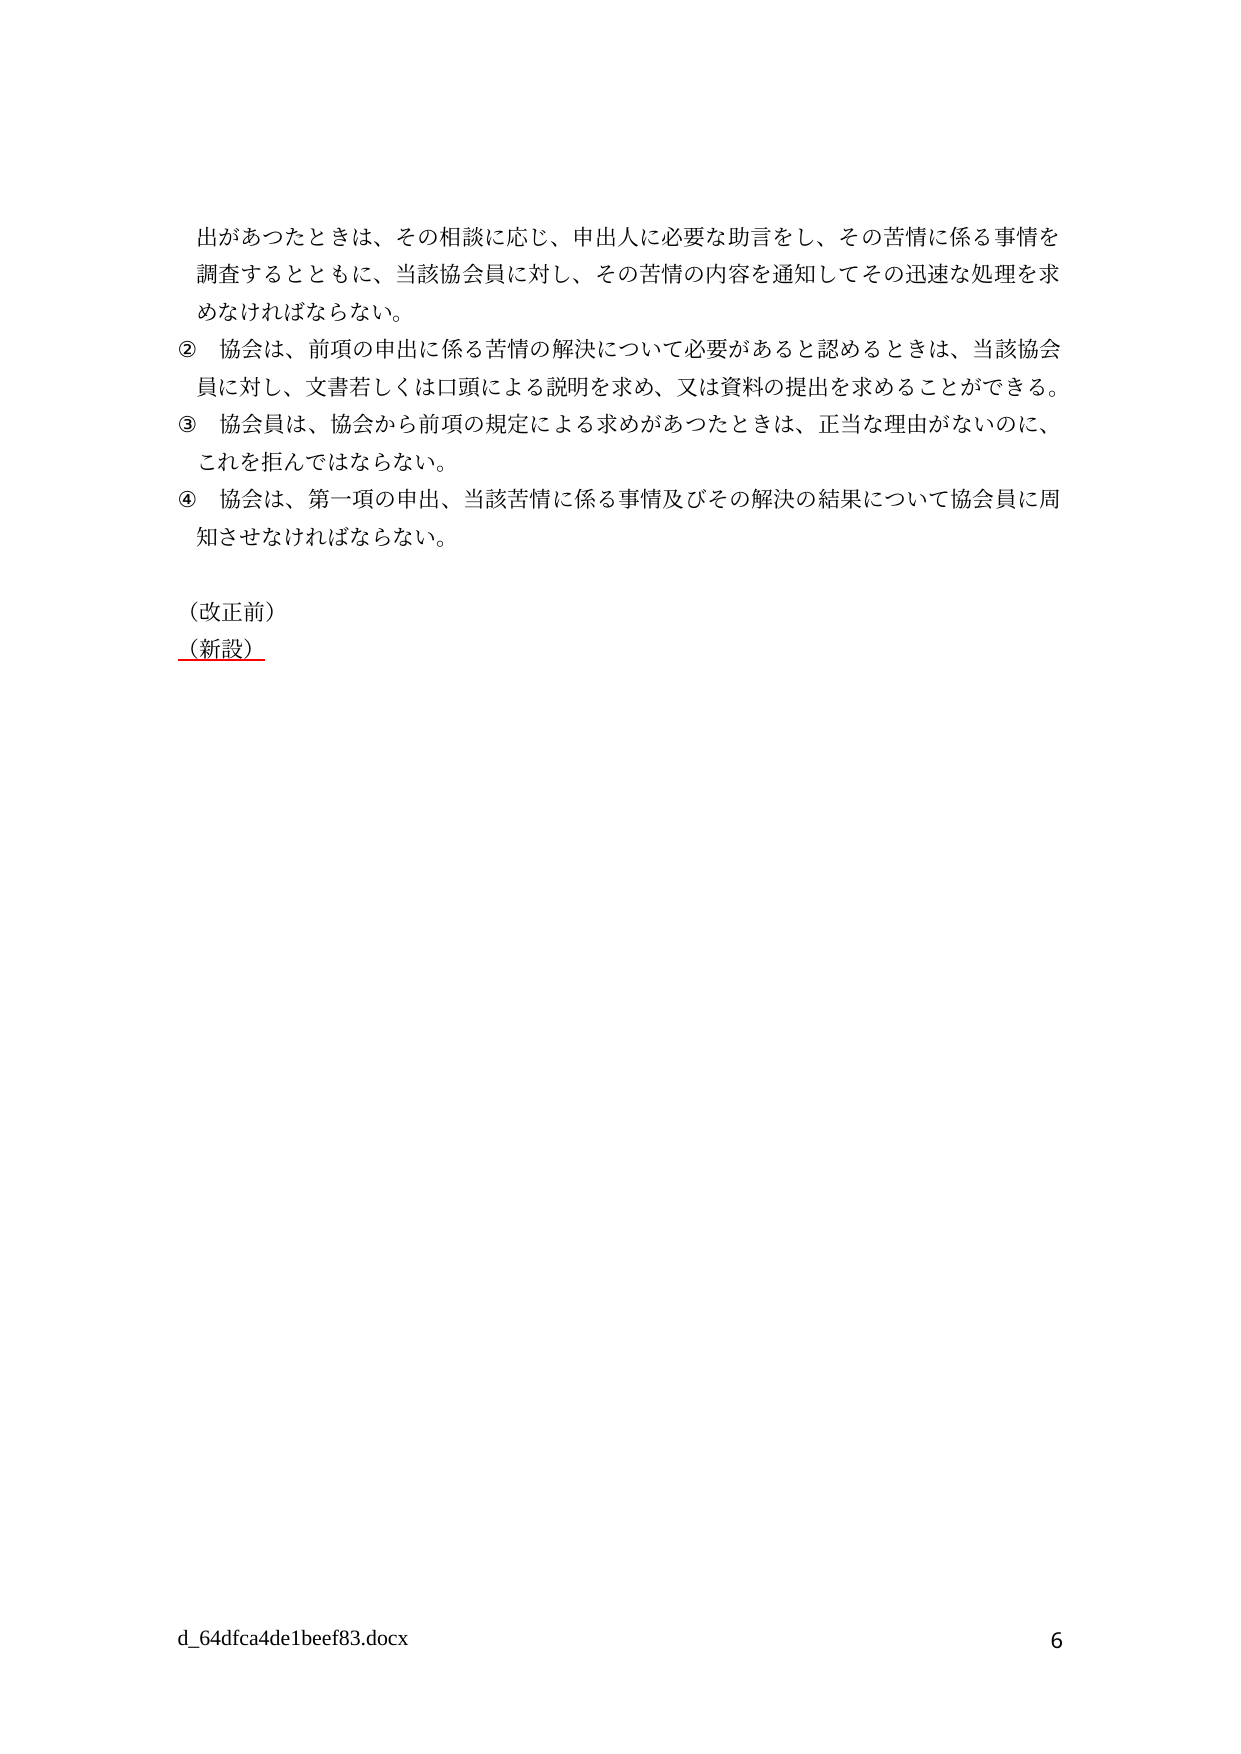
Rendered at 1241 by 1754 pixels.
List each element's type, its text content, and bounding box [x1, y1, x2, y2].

text ③ 協会員は、協会から前項の規定による求めがあつたときは、正当な理由がないのに、これを拒んではならない。 [177, 404, 1063, 479]
text （新設） [177, 629, 1063, 667]
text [177, 217, 1063, 329]
text ② 協会は、前項の申出に係る苦情の解決について必要があると認めるときは、当該協会員に対し、文書若しくは口頭による説明を求め、又は資料の提出を求めることができる。 [177, 329, 1063, 404]
text （改正前） [177, 592, 1063, 629]
text ④ 協会は、第一項の申出、当該苦情に係る事情及びその解決の結果について協会員に周知させなければならない。 [177, 479, 1063, 554]
